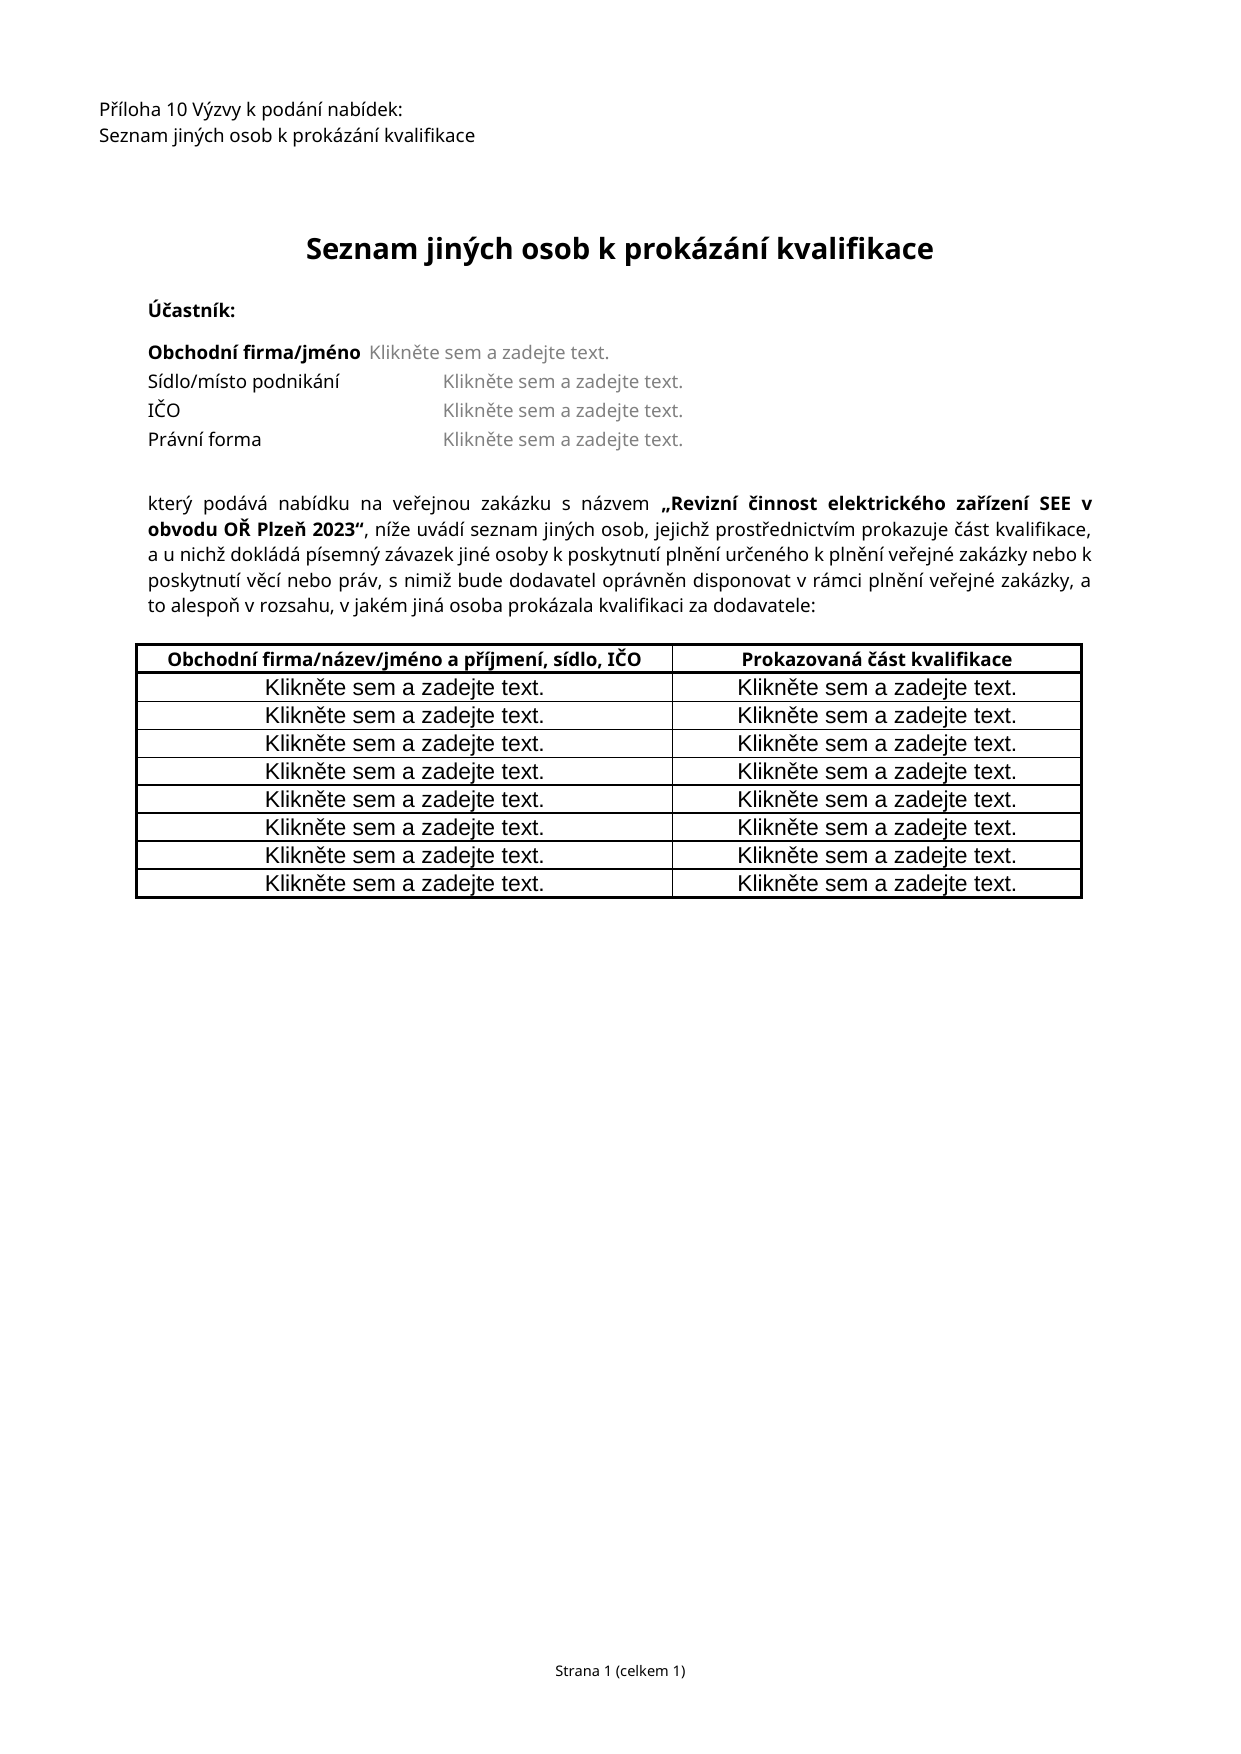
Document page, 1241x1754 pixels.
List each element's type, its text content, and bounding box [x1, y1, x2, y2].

text IČO [148, 394, 1093, 423]
text Účastník: [148, 293, 1093, 324]
table_header Obchodní firma/název/jméno a příjmení, sídlo, IČO [138, 646, 672, 671]
text Sídlo/místo podnikání [148, 365, 1093, 394]
text Obchodní firma/jméno [148, 336, 1093, 365]
text který podává nabídku na veřejnou zakázku s názvem „Revizní činnost elektrického zařízení SEE v obvodu OŘ Plzeň 2023“, níže uvádí seznam jiných osob, jejichž prostřednictvím prokazuje část kvalifikace, a u nichž dokládá písemný závazek jiné osoby k poskytnutí plnění určeného k plnění veřejné zakázky nebo k poskytnutí věcí nebo práv, s nimiž bude dodavatel oprávněn disponovat v rámci plnění veřejné zakázky, a to alespoň v rozsahu, v jakém jiná osoba prokázala kvalifikaci za dodavatele: [148, 490, 1093, 618]
title Seznam jiných osob k prokázání kvalifikace [148, 228, 1093, 268]
table_header Prokazovaná část kvalifikace [673, 646, 1080, 671]
text Právní forma [148, 423, 1093, 452]
